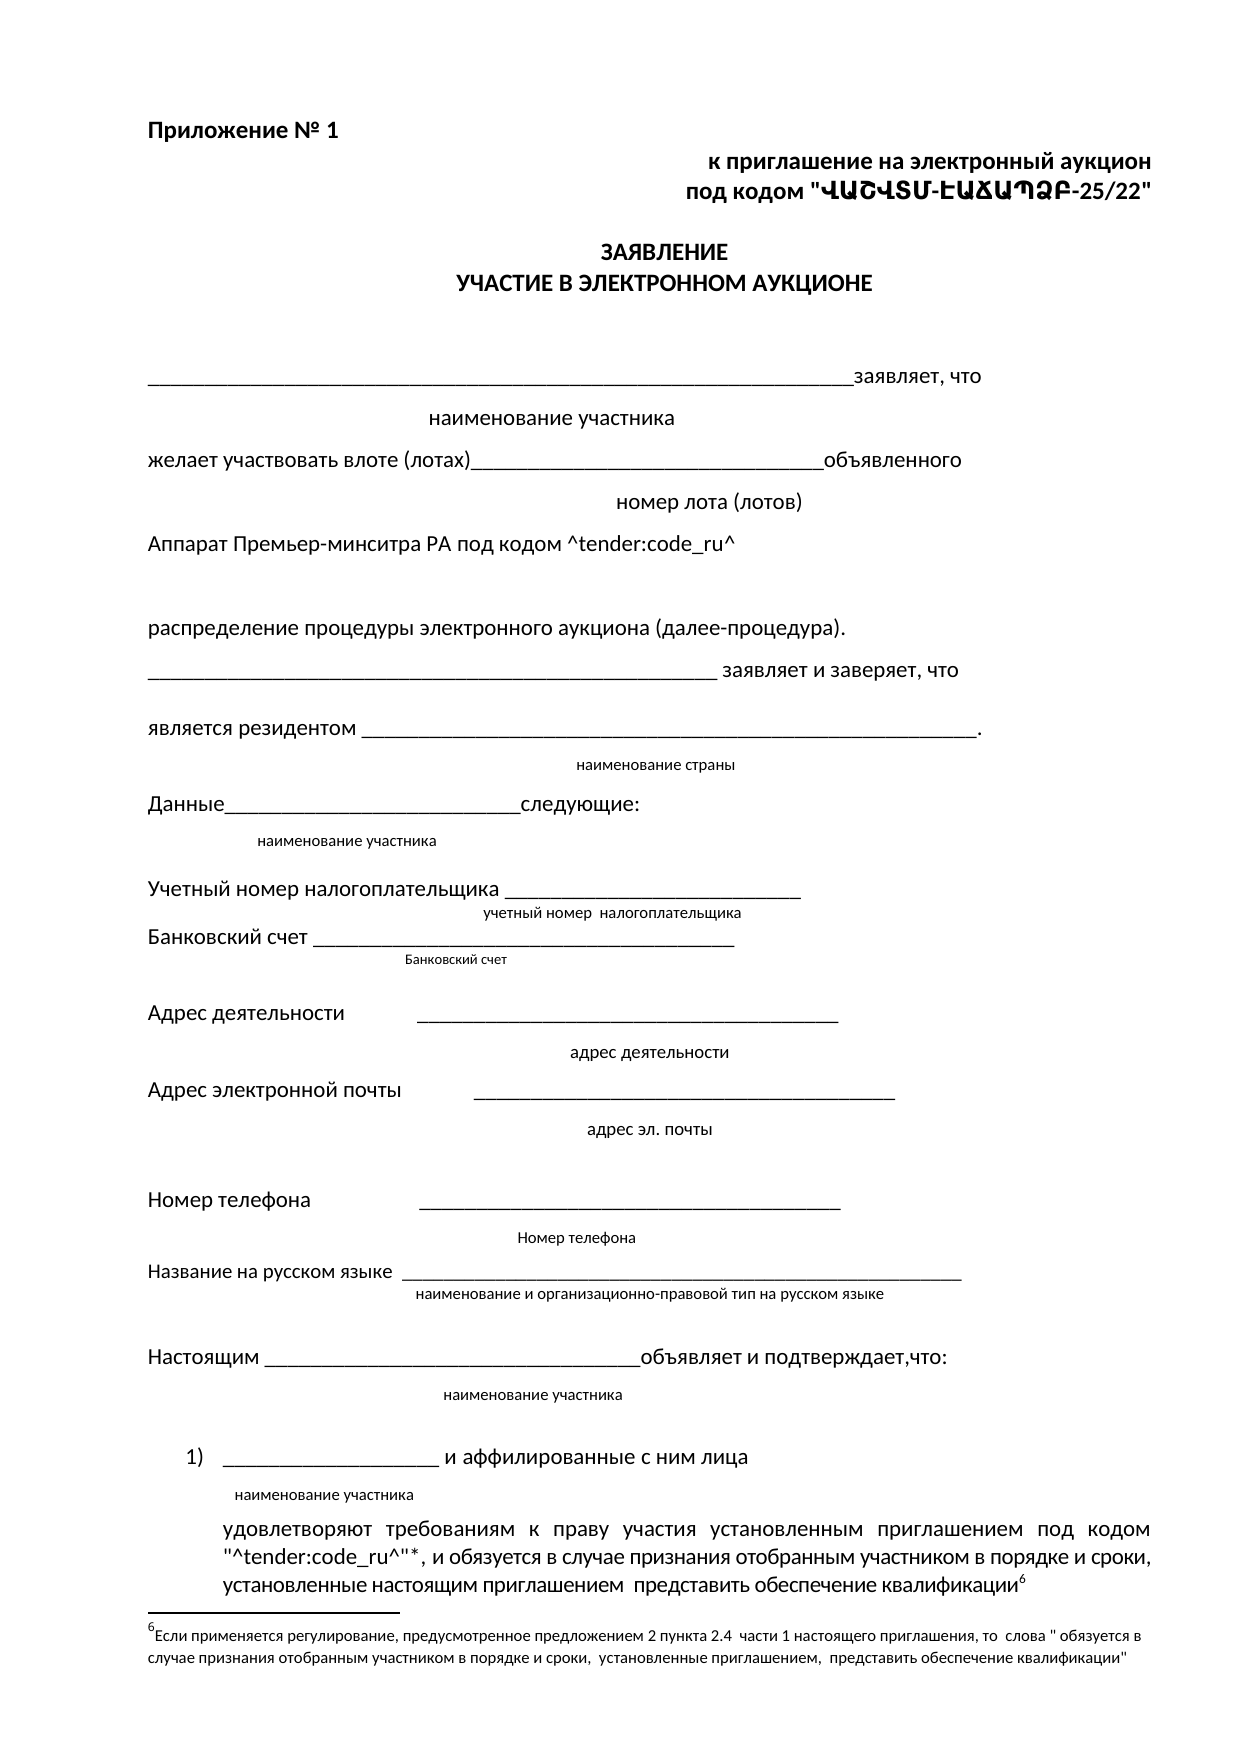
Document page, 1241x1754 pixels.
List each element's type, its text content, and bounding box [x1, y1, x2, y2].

text ______________________________________________________________заявляет, что [148, 361, 1152, 389]
text номер лота (лотов) [606, 487, 1152, 515]
text адрес эл. почты [148, 1117, 1152, 1140]
text Адрес деятельности _____________________________________ [148, 998, 1152, 1026]
text к приглашение на электронный аукцион [177, 145, 1152, 176]
text учетный номер налогоплательщика [148, 902, 1152, 922]
text 2.4 На этапе аукциона участник представляет сниженные ценовые предложения в порядке, установленном пунктом 2.2 части 2 настоящего приглашения, без необходимости загрузки новых документов в систему. Приложение № 1 [148, 86, 1152, 145]
text Аппарат Премьер-минситра РА под кодом ^tender:code_ru^ [148, 529, 1152, 557]
text УЧАСТИЕ В ЭЛЕКТРОННОМ АУКЦИОНЕ [177, 267, 1152, 298]
text распределение процедуры электронного аукциона (далее-процедура). [148, 613, 1152, 641]
text Адрес электронной почты _____________________________________ [148, 1075, 1152, 1103]
list ___________________ и аффилированные с ним лица [185, 1442, 1152, 1470]
text Банковский счет _____________________________________ [148, 922, 1152, 950]
list удовлетворяют требованиям к праву участия установленным приглашением под кодом "^tender:code_ru^"*, и обязуется в случае признания отобранным участником в порядке и сроки, установленные настоящим приглашением представить обеспечение квалификации [223, 1514, 1152, 1598]
text наименование участника [148, 1484, 1152, 1504]
text Настоящим _________________________________объявляет и подтверждает,что: [148, 1342, 1152, 1370]
text ЗАЯВЛЕНИЕ [177, 237, 1152, 267]
text Учетный номер налогоплательщика __________________________ [148, 874, 1152, 902]
text наименование участника [148, 831, 1152, 851]
text Данные__________________________следующие: [148, 789, 1152, 817]
text наименование и организационно-правовой тип на русском языке [148, 1283, 1152, 1304]
text Банковский счет [148, 950, 1152, 968]
text является резидентом ______________________________________________________. [148, 713, 1152, 741]
text Номер телефона _____________________________________ [148, 1186, 1152, 1213]
text __________________________________________________ заявляет и заверяет, что [148, 655, 1152, 683]
text Название на русском языке ______________________________________________________ [148, 1258, 1152, 1283]
text Номер телефона [517, 1227, 1152, 1248]
text наименование страны [576, 754, 1152, 775]
text наименование участника [428, 403, 1152, 431]
text адрес деятельности [148, 1040, 1152, 1063]
text наименование участника [443, 1384, 1152, 1404]
text под кодом "ՎԱՇՎՏՄ-ԷԱՃԱՊՁԲ-25/22" [177, 176, 1152, 206]
text желает участвовать влоте (лотах)_______________________________объявленного [148, 445, 1152, 473]
